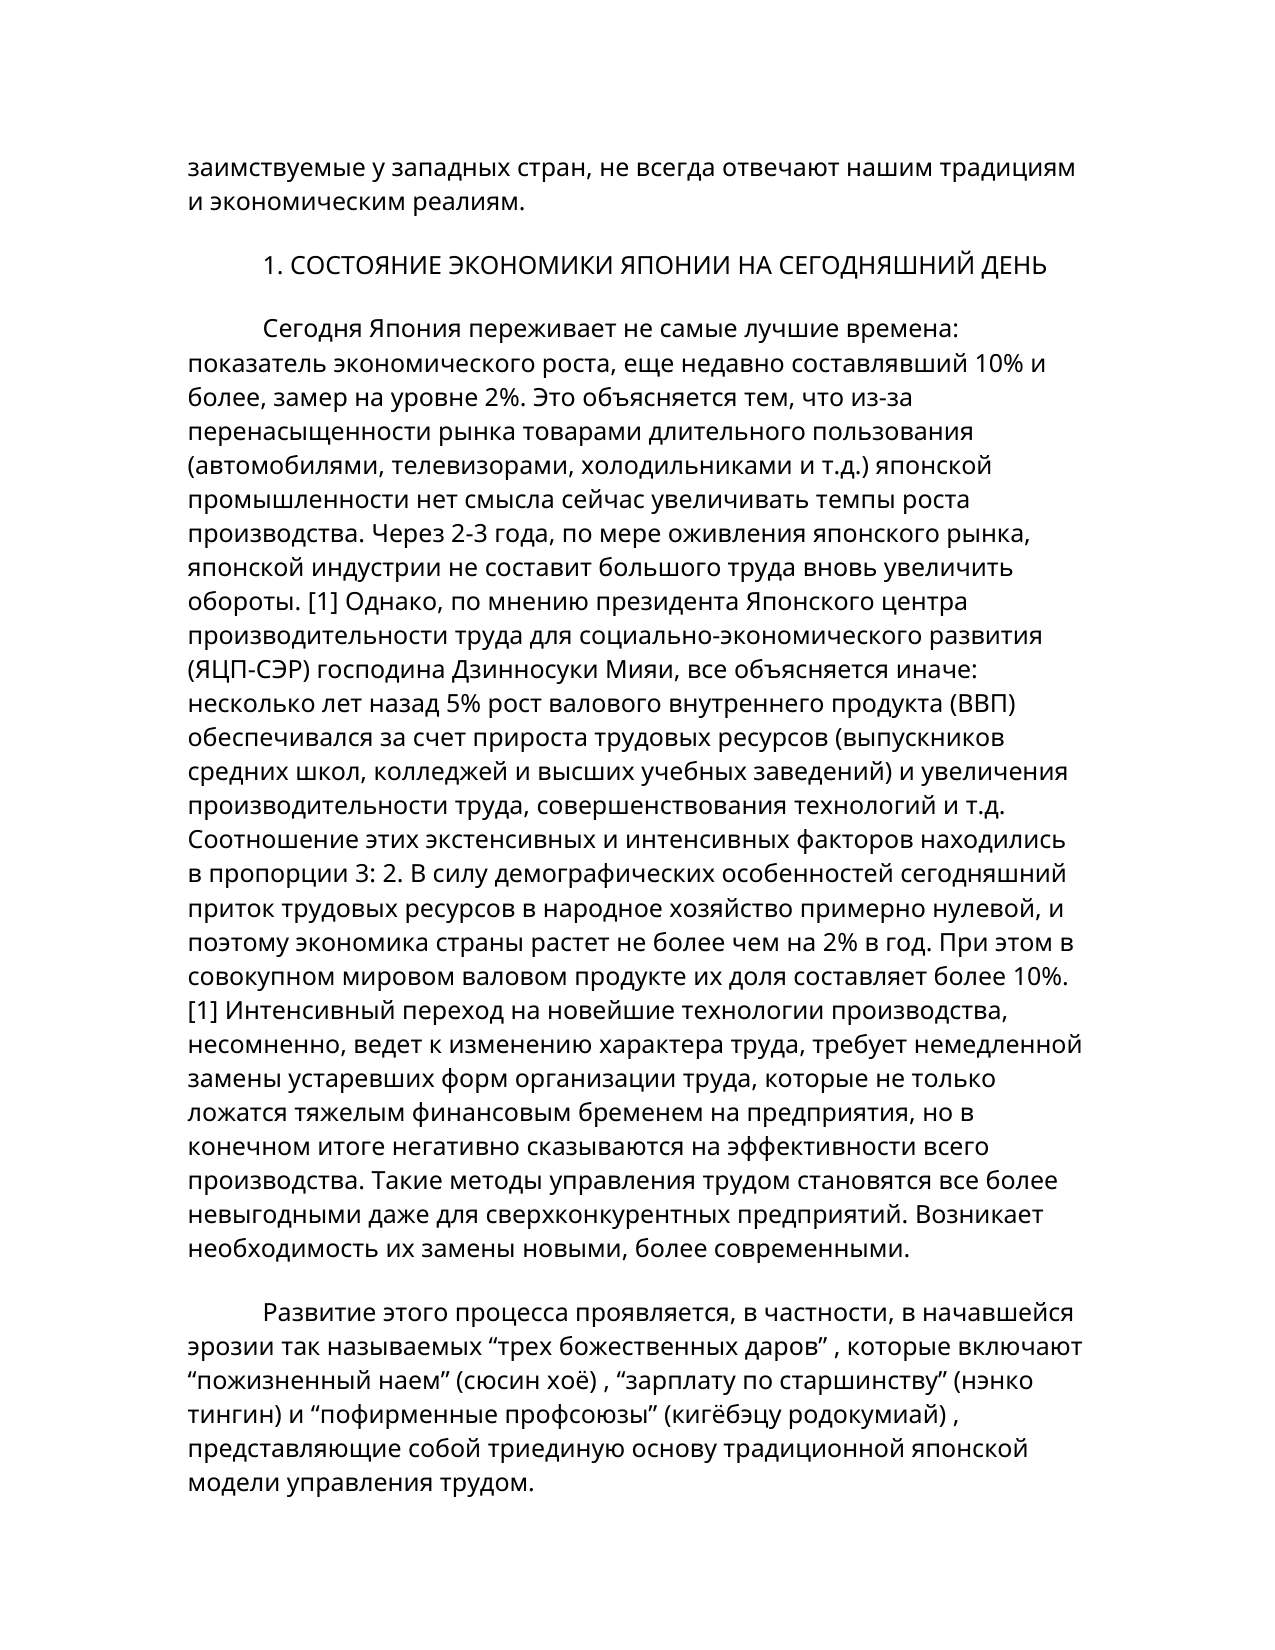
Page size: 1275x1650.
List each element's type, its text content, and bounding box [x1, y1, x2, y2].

text Развитие этого процесса проявляется, в частности, в начавшейся эрозии так называемых “трех божественных даров” , которые включают “пожизненный наем” (сюсин хоё) , “зарплату по старшинству” (нэнко тингин) и “пофирменные профсоюзы” (кигёбэцу родокумиай) , представляющие собой триединую основу традиционной японской модели управления трудом. [187, 1294, 1087, 1499]
text 1. СОСТОЯНИЕ ЭКОНОМИКИ ЯПОНИИ НА СЕГОДНЯШНИЙ ДЕНЬ [187, 248, 1087, 282]
text Сегодня Япония переживает не самые лучшие времена: показатель экономического роста, еще недавно составлявший 10% и более, замер на уровне 2%. Это объясняется тем, что из-за перенасыщенности рынка товарами длительного пользования (автомобилями, телевизорами, холодильниками и т.д.) японской промышленности нет смысла сейчас увеличивать темпы роста производства. Через 2-3 года, по мере оживления японского рынка, японской индустрии не составит большого труда вновь увеличить обороты. [1] Однако, по мнению президента Японского центра производительности труда для социально-экономического развития (ЯЦП-СЭР) господина Дзинносуки Мияи, все объясняется иначе: несколько лет назад 5% рост валового внутреннего продукта (ВВП) обеспечивался за счет прироста трудовых ресурсов (выпускников средних школ, колледжей и высших учебных заведений) и увеличения производительности труда, совершенствования технологий и т.д. Соотношение этих экстенсивных и интенсивных факторов находились в пропорции 3: 2. В силу демографических особенностей сегодняшний приток трудовых ресурсов в народное хозяйство примерно нулевой, и поэтому экономика страны растет не более чем на 2% в год. При этом в совокупном мировом валовом продукте их доля составляет более 10%. [1] Интенсивный переход на новейшие технологии производства, несомненно, ведет к изменению характера труда, требует немедленной замены устаревших форм организации труда, которые не только ложатся тяжелым финансовым бременем на предприятия, но в конечном итоге негативно сказываются на эффективности всего производства. Такие методы управления трудом становятся все более невыгодными даже для сверхконкурентных предприятий. Возникает необходимость их замены новыми, более современными. [187, 311, 1087, 1265]
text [187, 150, 1087, 218]
